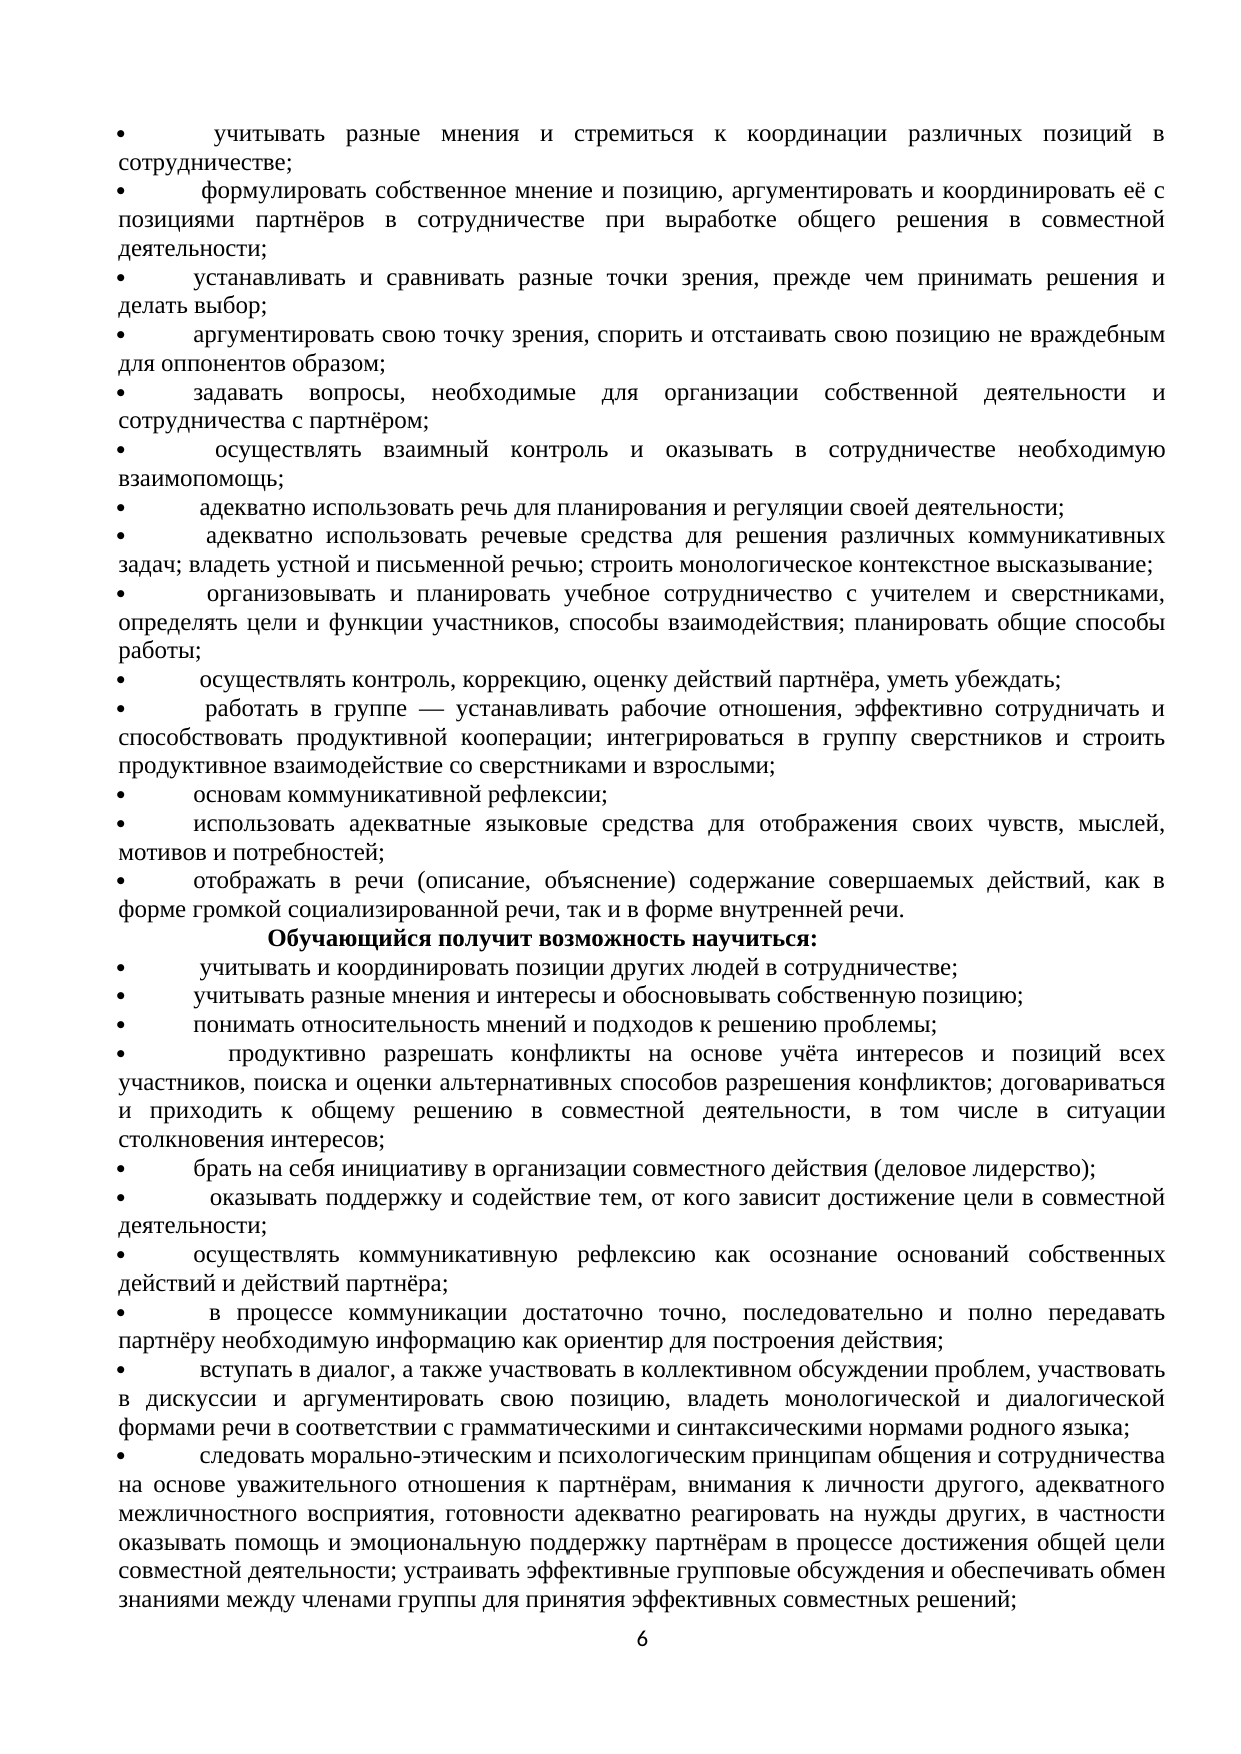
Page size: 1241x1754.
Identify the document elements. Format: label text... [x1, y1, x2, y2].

list учитывать разные мнения и стремиться к координации различных позиций в сотрудничестве; [117, 118, 1166, 176]
list формулировать собственное мнение и позицию, аргументировать и координировать её с позициями партнёров в сотрудничестве при выработке общего решения в совместной деятельности; [117, 176, 1166, 262]
list понимать относительность мнений и подходов к решению проблемы; [117, 1009, 1166, 1038]
list устанавливать и сравнивать разные точки зрения, прежде чем принимать решения и делать выбор; [117, 262, 1166, 319]
list продуктивно разрешать конфликты на основе учёта интересов и позиций всех участников, поиска и оценки альтернативных способов разрешения конфликтов; договариваться и приходить к общему решению в совместной деятельности, в том числе в ситуации столкновения интересов; [117, 1038, 1166, 1153]
list адекватно использовать речевые средства для решения различных коммуникативных задач; владеть устной и письменной речью; строить монологическое контекстное высказывание; [117, 521, 1166, 578]
list отображать в речи (описание, объяснение) содержание совершаемых действий, как в форме громкой социализированной речи, так и в форме внутренней речи. [117, 866, 1166, 923]
list работать в группе — устанавливать рабочие отношения, эффективно сотрудничать и способствовать продуктивной кооперации; интегрироваться в группу сверстников и строить продуктивное взаимодействие со сверстниками и взрослыми; [117, 693, 1166, 779]
list брать на себя инициативу в организации совместного действия (деловое лидерство); [117, 1153, 1166, 1182]
list следовать морально-этическим и психологическим принципам общения и сотрудничества на основе уважительного отношения к партнёрам, внимания к личности другого, адекватного межличностного восприятия, готовности адекватно реагировать на нужды других, в частности оказывать помощь и эмоциональную поддержку партнёрам в процессе достижения общей цели совместной деятельности; устраивать эффективные групповые обсуждения и обеспечивать обмен знаниями между членами группы для принятия эффективных совместных решений; [117, 1441, 1166, 1613]
list оказывать поддержку и содействие тем, от кого зависит достижение цели в совместной деятельности; [117, 1182, 1166, 1239]
list учитывать разные мнения и интересы и обосновывать собственную позицию; [117, 981, 1166, 1009]
text Обучающийся получит возможность научиться: [193, 923, 1166, 952]
list аргументировать свою точку зрения, спорить и отстаивать свою позицию не враждебным для оппонентов образом; [117, 319, 1166, 377]
list в процессе коммуникации достаточно точно, последовательно и полно передавать партнёру необходимую информацию как ориентир для построения действия; [117, 1297, 1166, 1354]
list основам коммуникативной рефлексии; [117, 779, 1166, 808]
list задавать вопросы, необходимые для организации собственной деятельности и сотрудничества с партнёром; [117, 377, 1166, 434]
list осуществлять взаимный контроль и оказывать в сотрудничестве необходимую взаимопомощь; [117, 434, 1166, 492]
list учитывать и координировать позиции других людей в сотрудничестве; [117, 952, 1166, 981]
list использовать адекватные языковые средства для отображения своих чувств, мыслей, мотивов и потребностей; [117, 808, 1166, 866]
list осуществлять контроль, коррекцию, оценку действий партнёра, уметь убеждать; [117, 664, 1166, 693]
list вступать в диалог, а также участвовать в коллективном обсуждении проблем, участвовать в дискуссии и аргументировать свою позицию, владеть монологической и диалогической формами речи в соответствии с грамматическими и синтаксическими нормами родного языка; [117, 1354, 1166, 1441]
list адекватно использовать речь для планирования и регуляции своей деятельности; [117, 492, 1166, 521]
list организовывать и планировать учебное сотрудничество с учителем и сверстниками, определять цели и функции участников, способы взаимодействия; планировать общие способы работы; [117, 578, 1166, 664]
list осуществлять коммуникативную рефлексию как осознание оснований собственных действий и действий партнёра; [117, 1239, 1166, 1297]
